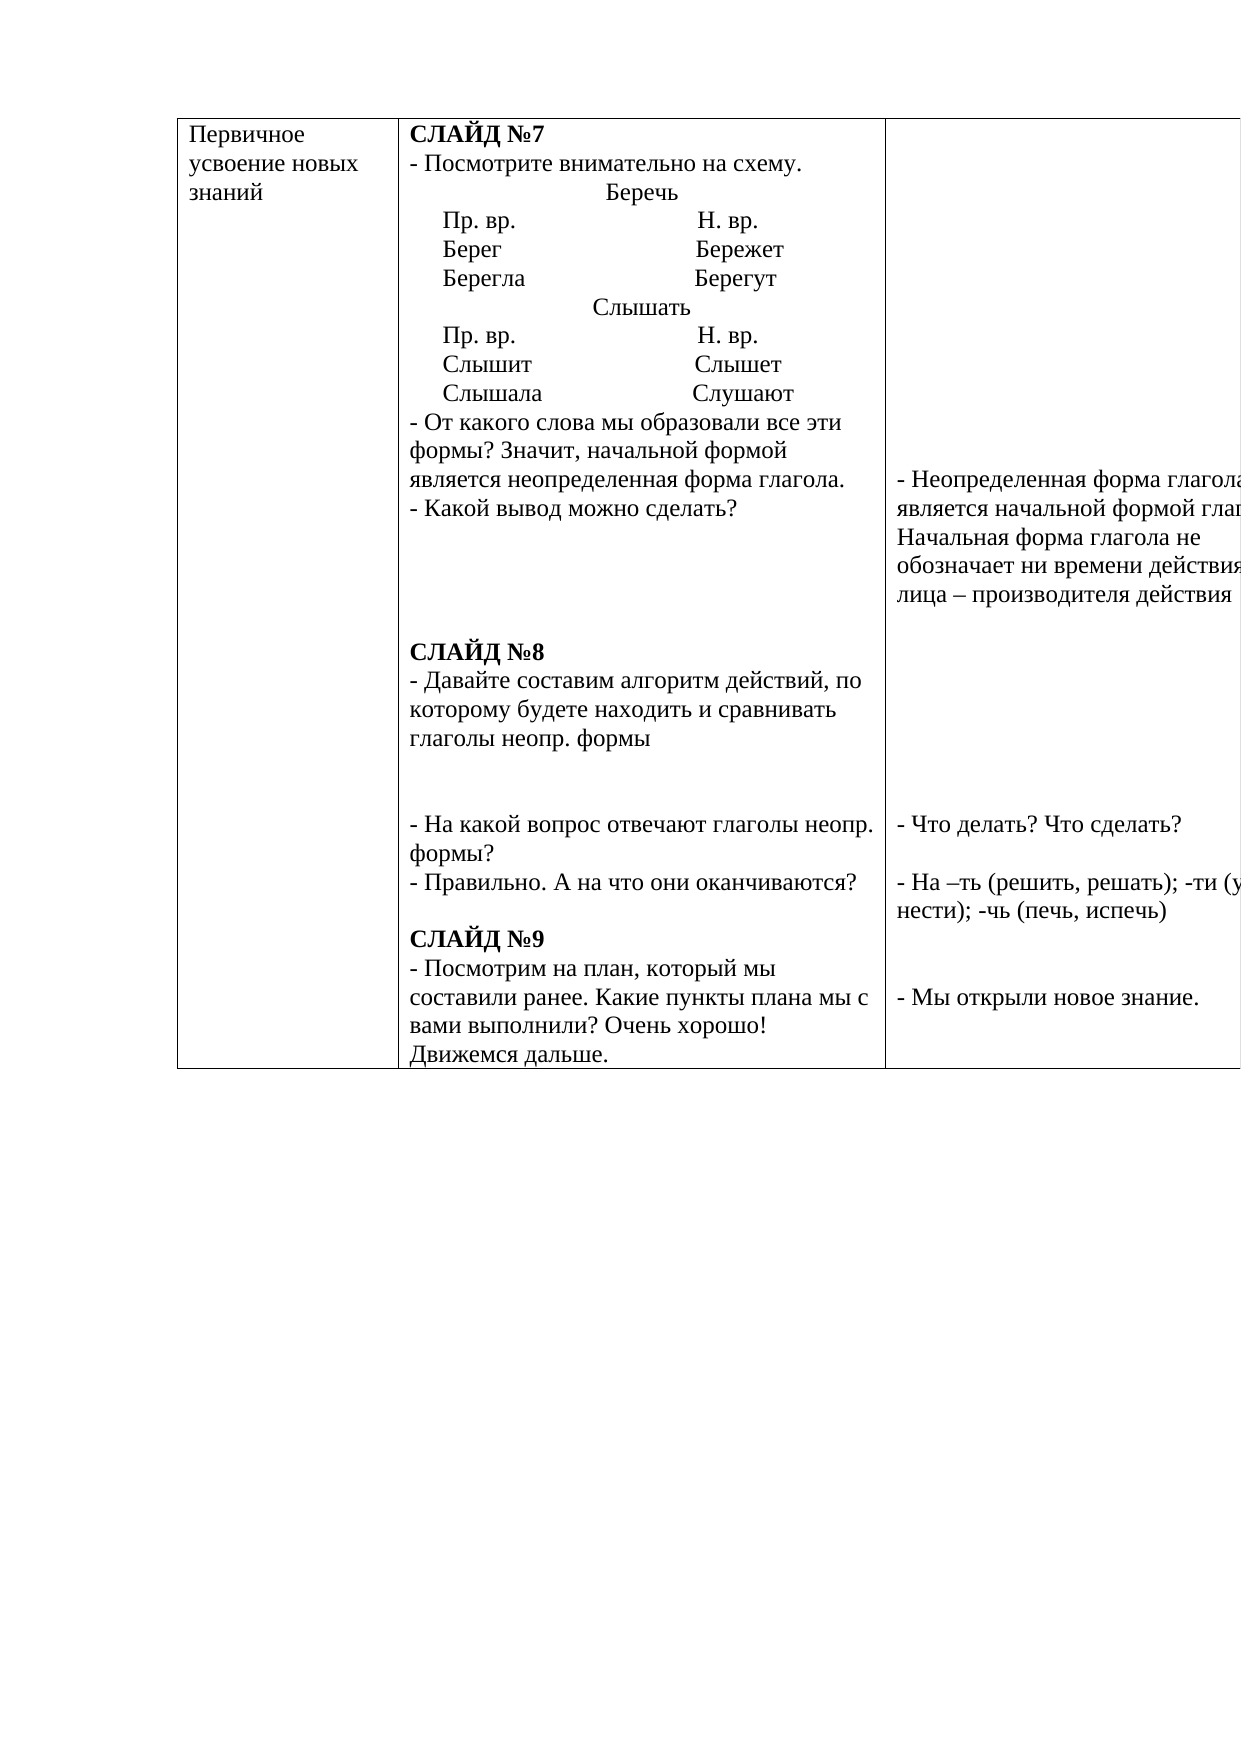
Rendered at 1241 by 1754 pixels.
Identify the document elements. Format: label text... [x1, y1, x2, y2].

table_cell СЛАЙД №7 - Посмотрите внимательно на схему. Беречь Пр. вр. Н. вр. Берег Бережет Берегла Берегут Слышать Пр. вр. Н. вр. Слышит Слышет Слышала Слушают - От какого слова мы образовали все эти формы? Значит, начальной формой является неопределенная форма глагола. - Какой вывод можно сделать? СЛАЙД №8 - Давайте составим алгоритм действий, по которому будете находить и сравнивать глаголы неопр. формы - На какой вопрос отвечают глаголы неопр. формы? - Правильно. А на что они оканчиваются? СЛАЙД №9 - Посмотрим на план, который мы составили ранее. Какие пункты плана мы с вами выполнили? Очень хорошо! Движемся дальше. [399, 119, 885, 1068]
table_cell - Неопределенная форма глагола является начальной формой глагола. Начальная форма глагола не обозначает ни времени действия, ни лица – производителя действия - Что делать? Что сделать? - На –ть (решить, решать); -ти (унести, нести); -чь (печь, испечь) - Мы открыли новое знание. [886, 119, 1240, 1068]
table_cell Первичное усвоение новых знаний [178, 119, 398, 1068]
